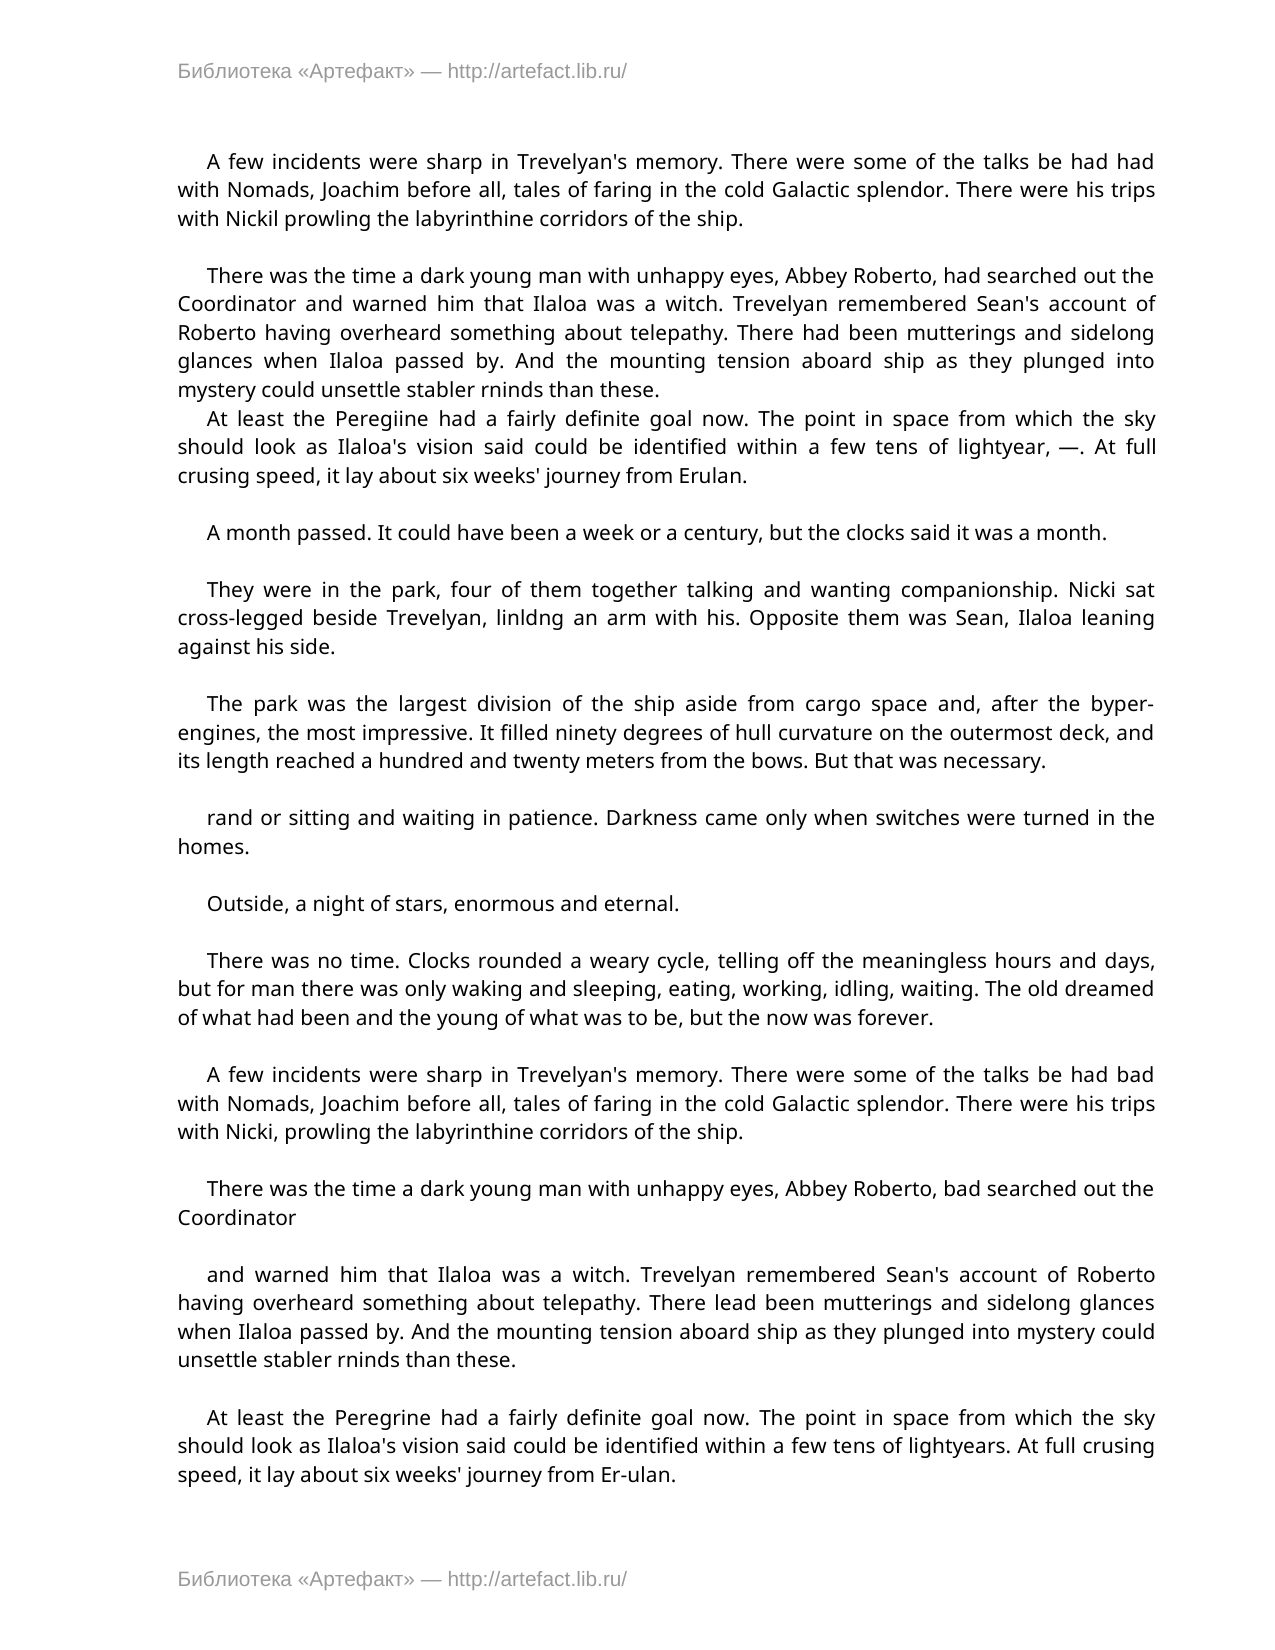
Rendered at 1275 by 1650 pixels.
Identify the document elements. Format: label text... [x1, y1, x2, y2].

text A few incidents were sharp in Trevelyan's memory. There were some of the talks be had bad with Nomads, Joachim before all, tales of faring in the cold Galactic splendor. There were his trips with Nicki, prowling the labyrinthine corridors of the ship. [177, 1060, 1157, 1146]
text There was the time a dark young man with unhappy eyes, Abbey Roberto, had searched out the Coordinator and warned him that Ilaloa was a witch. Trevelyan remembered Sean's account of Roberto having overheard something about telepathy. There had been mutterings and sidelong glances when Ilaloa passed by. And the mounting tension aboard ship as they plunged into mystery could unsettle stabler rninds than these. [177, 261, 1157, 403]
text A month passed. It could have been a week or a century, but the clocks said it was a month. [177, 518, 1157, 546]
text and warned him that Ilaloa was a witch. Trevelyan remembered Sean's account of Roberto having overheard something about telepathy. There lead been mutterings and sidelong glances when Ilaloa passed by. And the mounting tension aboard ship as they plunged into mystery could unsettle stabler rninds than these. [177, 1260, 1157, 1374]
text At least the Peregiine had a fairly definite goal now. The point in space from which the sky should look as Ilaloa's vision said could be identified within a few tens of lightyear, —. At full crusing speed, it lay about six weeks' journey from Erulan. [177, 403, 1157, 489]
text Outside, a night of stars, enormous and eternal. [177, 889, 1157, 917]
text There was the time a dark young man with unhappy eyes, Abbey Roberto, bad searched out the Coordinator [177, 1174, 1157, 1231]
text rand or sitting and waiting in patience. Darkness came only when switches were turned in the homes. [177, 803, 1157, 860]
text There was no time. Clocks rounded a weary cycle, telling off the meaningless hours and days, but for man there was only waking and sleeping, eating, working, idling, waiting. The old dreamed of what had been and the young of what was to be, but the now was forever. [177, 946, 1157, 1031]
text A few incidents were sharp in Trevelyan's memory. There were some of the talks be had had with Nomads, Joachim before all, tales of faring in the cold Galactic splendor. There were his trips with Nickil prowling the labyrinthine corridors of the ship. [177, 147, 1157, 232]
text At least the Peregrine had a fairly definite goal now. The point in space from which the sky should look as Ilaloa's vision said could be identified within a few tens of lightyears. At full crusing speed, it lay about six weeks' journey from Er-ulan. [177, 1402, 1157, 1488]
text The park was the largest division of the ship aside from cargo space and, after the byper-engines, the most impressive. It filled ninety degrees of hull curvature on the outermost deck, and its length reached a hundred and twenty meters from the bows. But that was necessary. [177, 689, 1157, 774]
text They were in the park, four of them together talking and wanting companionship. Nicki sat cross-legged beside Trevelyan, linldng an arm with his. Opposite them was Sean, Ilaloa leaning against his side. [177, 575, 1157, 660]
